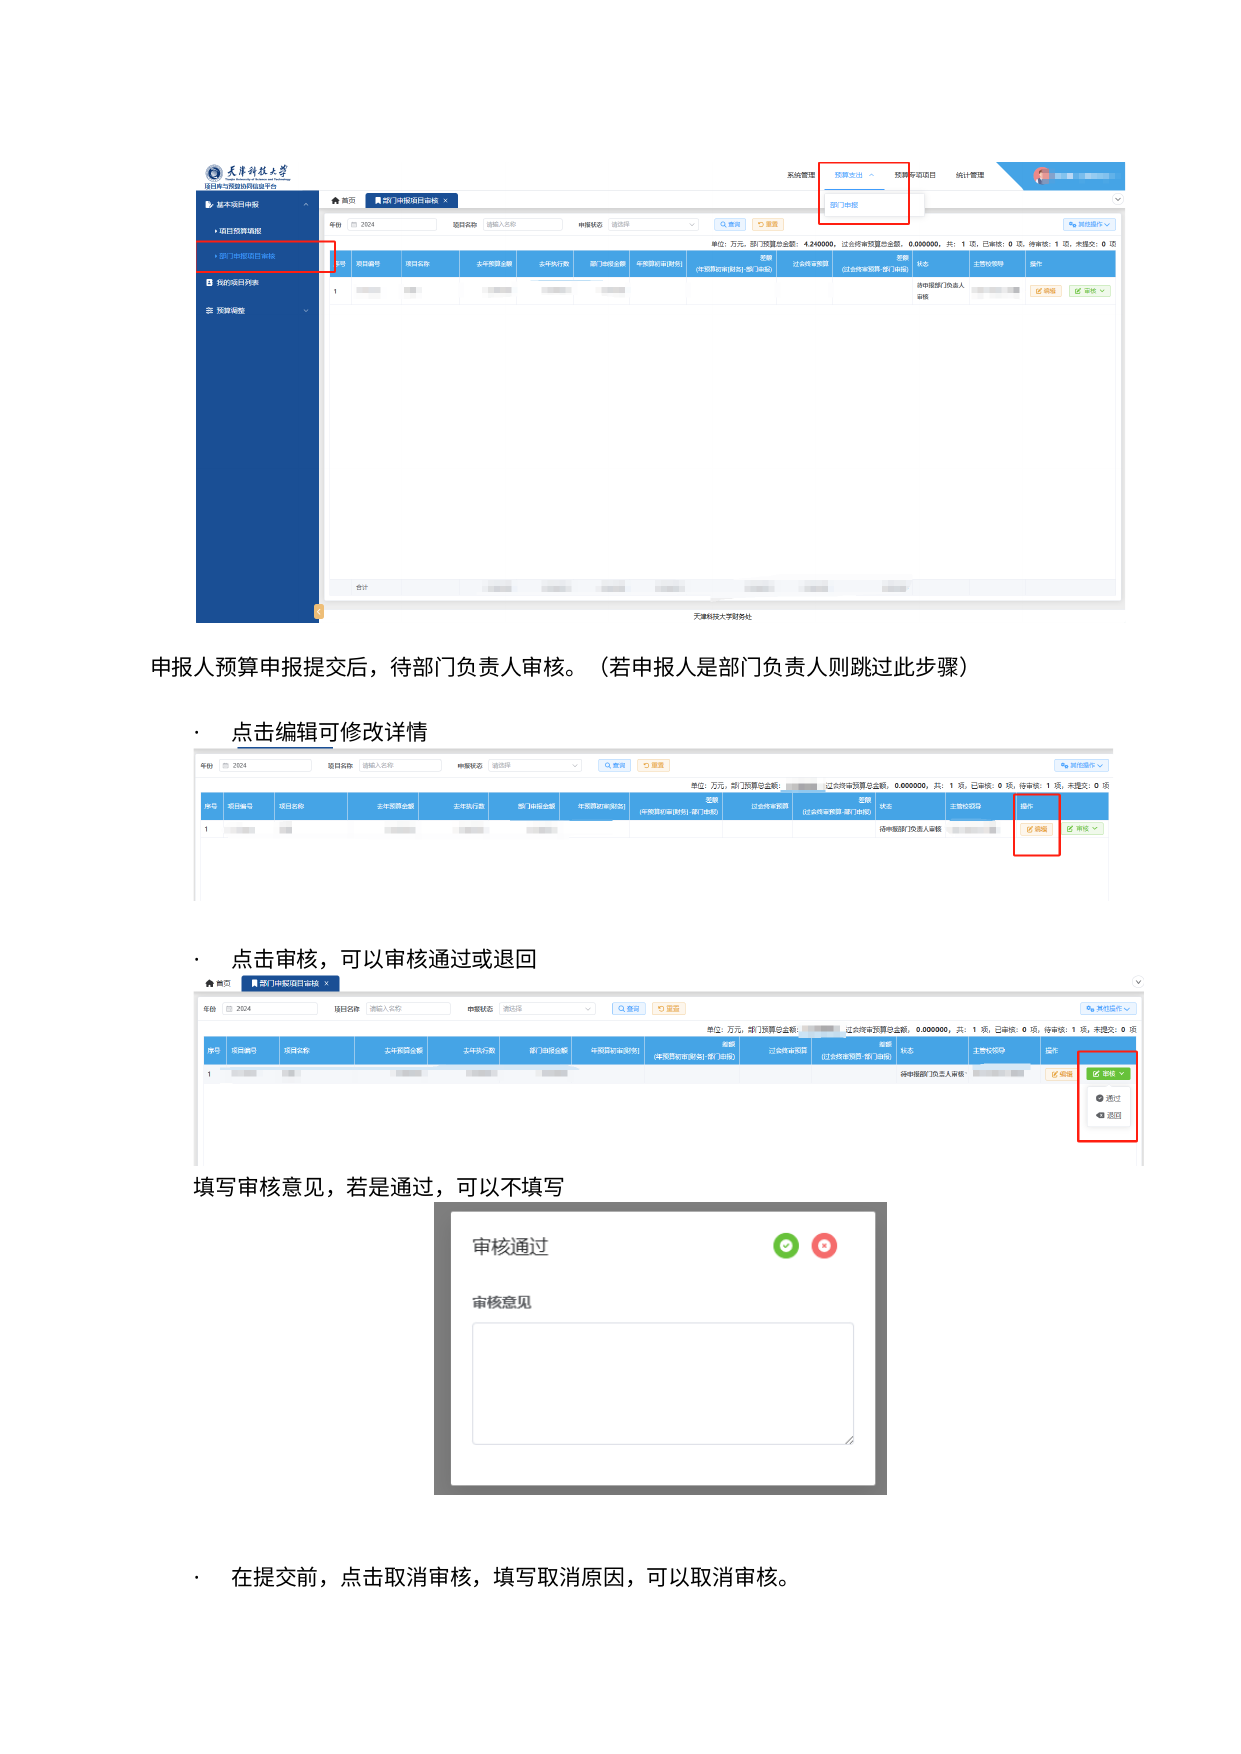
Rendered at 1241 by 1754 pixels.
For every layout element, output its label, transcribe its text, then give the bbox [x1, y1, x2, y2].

text 申报人预算申报提交后，待部门负责人审核。（若申报人是部门负责人则跳过此步骤） [112, 649, 1128, 682]
picture [193, 974, 1144, 1166]
list 点击编辑可修改详情 [193, 714, 1128, 747]
list 填写审核意见，若是通过，可以不填写 [150, 1169, 1128, 1202]
list 在提交前，点击取消审核，填写取消原因，可以取消审核。 [193, 1559, 1128, 1592]
picture [434, 1202, 887, 1495]
list 点击审核，可以审核通过或退回 [193, 942, 1128, 974]
picture [193, 747, 1114, 901]
picture [196, 162, 1126, 623]
